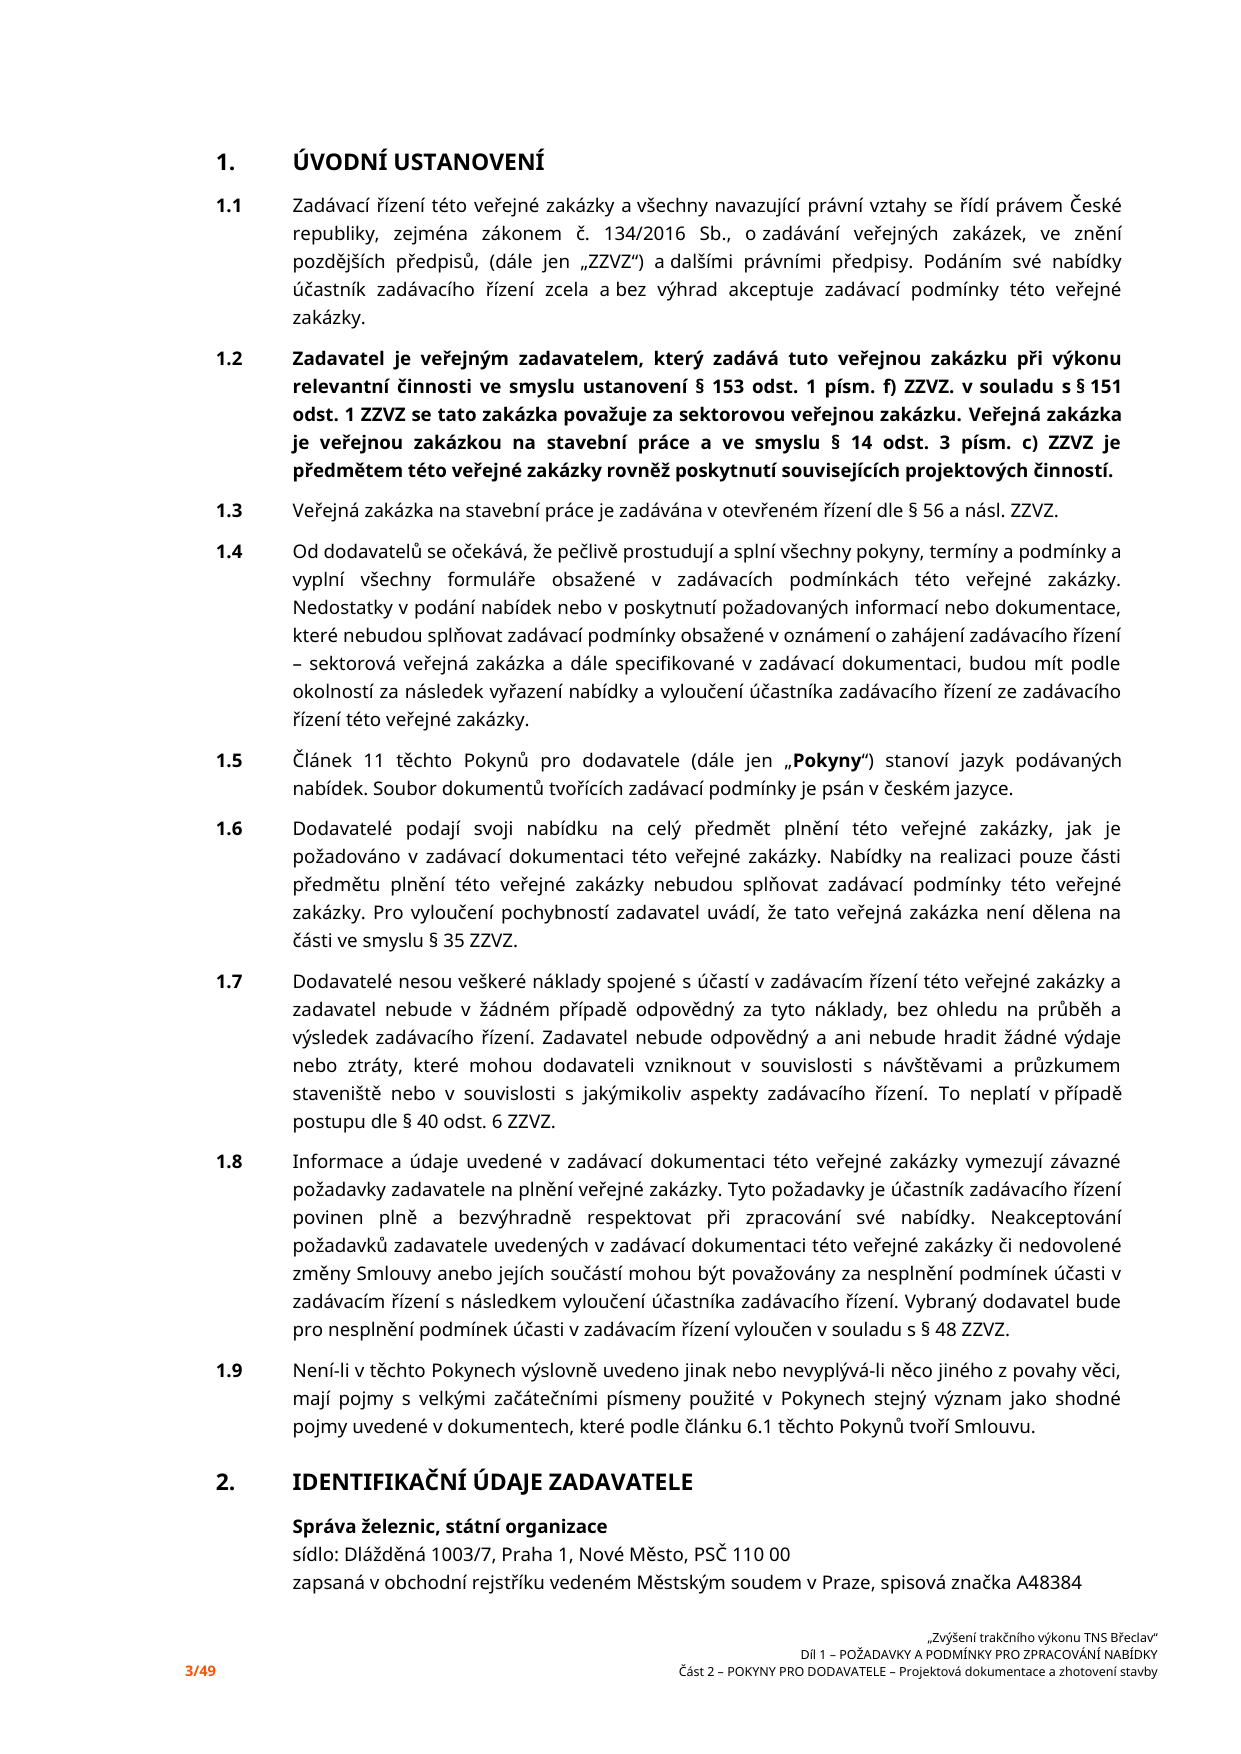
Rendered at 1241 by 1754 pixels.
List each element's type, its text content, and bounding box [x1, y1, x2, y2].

text Dodavatelé nesou veškeré náklady spojené s účastí v zadávacím řízení této veřejné zakázky a zadavatel nebude v žádném případě odpovědný za tyto náklady, bez ohledu na průběh a výsledek zadávacího řízení. Zadavatel nebude odpovědný a ani nebude hradit žádné výdaje nebo ztráty, které mohou dodavateli vzniknout v souvislosti s návštěvami a průzkumem staveniště nebo v souvislosti s jakýmikoliv aspekty zadávacího řízení. To neplatí v případě postupu dle § 40 odst. 6 ZZVZ. [216, 968, 1122, 1134]
text Není-li v těchto Pokynech výslovně uvedeno jinak nebo nevyplývá-li něco jiného z povahy věci, mají pojmy s velkými začátečními písmeny použité v Pokynech stejný význam jako shodné pojmy uvedené v dokumentech, které podle článku 6.1 těchto Pokynů tvoří Smlouvu. [216, 1357, 1122, 1439]
text Veřejná zakázka na stavební práce je zadávána v otevřeném řízení dle § 56 a násl. ZZVZ. [216, 498, 1122, 523]
text Zadávací řízení této veřejné zakázky a všechny navazující právní vztahy se řídí právem České republiky, zejména zákonem č. 134/2016 Sb., o zadávání veřejných zakázek, ve znění pozdějších předpisů, (dále jen „ZZVZ“) a dalšími právními předpisy. Podáním své nabídky účastník zadávacího řízení zcela a bez výhrad akceptuje zadávací podmínky této veřejné zakázky. [216, 192, 1122, 330]
text Od dodavatelů se očekává, že pečlivě prostudují a splní všechny pokyny, termíny a podmínky a vyplní všechny formuláře obsažené v zadávacích podmínkách této veřejné zakázky. Nedostatky v podání nabídek nebo v poskytnutí požadovaných informací nebo dokumentace, které nebudou splňovat zadávací podmínky obsažené v oznámení o zahájení zadávacího řízení – sektorová veřejná zakázka a dále specifikované v zadávací dokumentaci, budou mít podle okolností za následek vyřazení nabídky a vyloučení účastníka zadávacího řízení ze zadávacího řízení této veřejné zakázky. [216, 538, 1122, 732]
text Informace a údaje uvedené v zadávací dokumentaci této veřejné zakázky vymezují závazné požadavky zadavatele na plnění veřejné zakázky. Tyto požadavky je účastník zadávacího řízení povinen plně a bezvýhradně respektovat při zpracování své nabídky. Neakceptování požadavků zadavatele uvedených v zadávací dokumentaci této veřejné zakázky či nedovolené změny Smlouvy anebo jejích součástí mohou být považovány za nesplnění podmínek účasti v zadávacím řízení s následkem vyloučení účastníka zadávacího řízení. Vybraný dodavatel bude pro nesplnění podmínek účasti v zadávacím řízení vyloučen v souladu s § 48 ZZVZ. [216, 1149, 1122, 1342]
text zapsaná v obchodní rejstříku vedeném Městským soudem v Praze, spisová značka A48384 [292, 1569, 1122, 1595]
text IDENTIFIKAČNÍ ÚDAJE ZADAVATELE [216, 1466, 1122, 1498]
text Dodavatelé podají svoji nabídku na celý předmět plnění této veřejné zakázky, jak je požadováno v zadávací dokumentaci této veřejné zakázky. Nabídky na realizaci pouze části předmětu plnění této veřejné zakázky nebudou splňovat zadávací podmínky této veřejné zakázky. Pro vyloučení pochybností zadavatel uvádí, že tato veřejná zakázka není dělena na části ve smyslu § 35 ZZVZ. [216, 815, 1122, 953]
text Článek 11 těchto Pokynů pro dodavatele (dále jen „Pokyny“) stanoví jazyk podávaných nabídek. Soubor dokumentů tvořících zadávací podmínky je psán v českém jazyce. [216, 747, 1122, 800]
text ÚVODNÍ USTANOVENÍ [216, 146, 1122, 177]
text sídlo: Dlážděná 1003/7, Praha 1, Nové Město, PSČ 110 00 [292, 1541, 1122, 1567]
text Správa železnic, státní organizace [292, 1513, 1122, 1539]
text Zadavatel je veřejným zadavatelem, který zadává tuto veřejnou zakázku při výkonu relevantní činnosti ve smyslu ustanovení § 153 odst. 1 písm. f) ZZVZ. v souladu s § 151 odst. 1 ZZVZ se tato zakázka považuje za sektorovou veřejnou zakázku. Veřejná zakázka je veřejnou zakázkou na stavební práce a ve smyslu § 14 odst. 3 písm. c) ZZVZ je předmětem této veřejné zakázky rovněž poskytnutí souvisejících projektových činností. [216, 345, 1122, 483]
